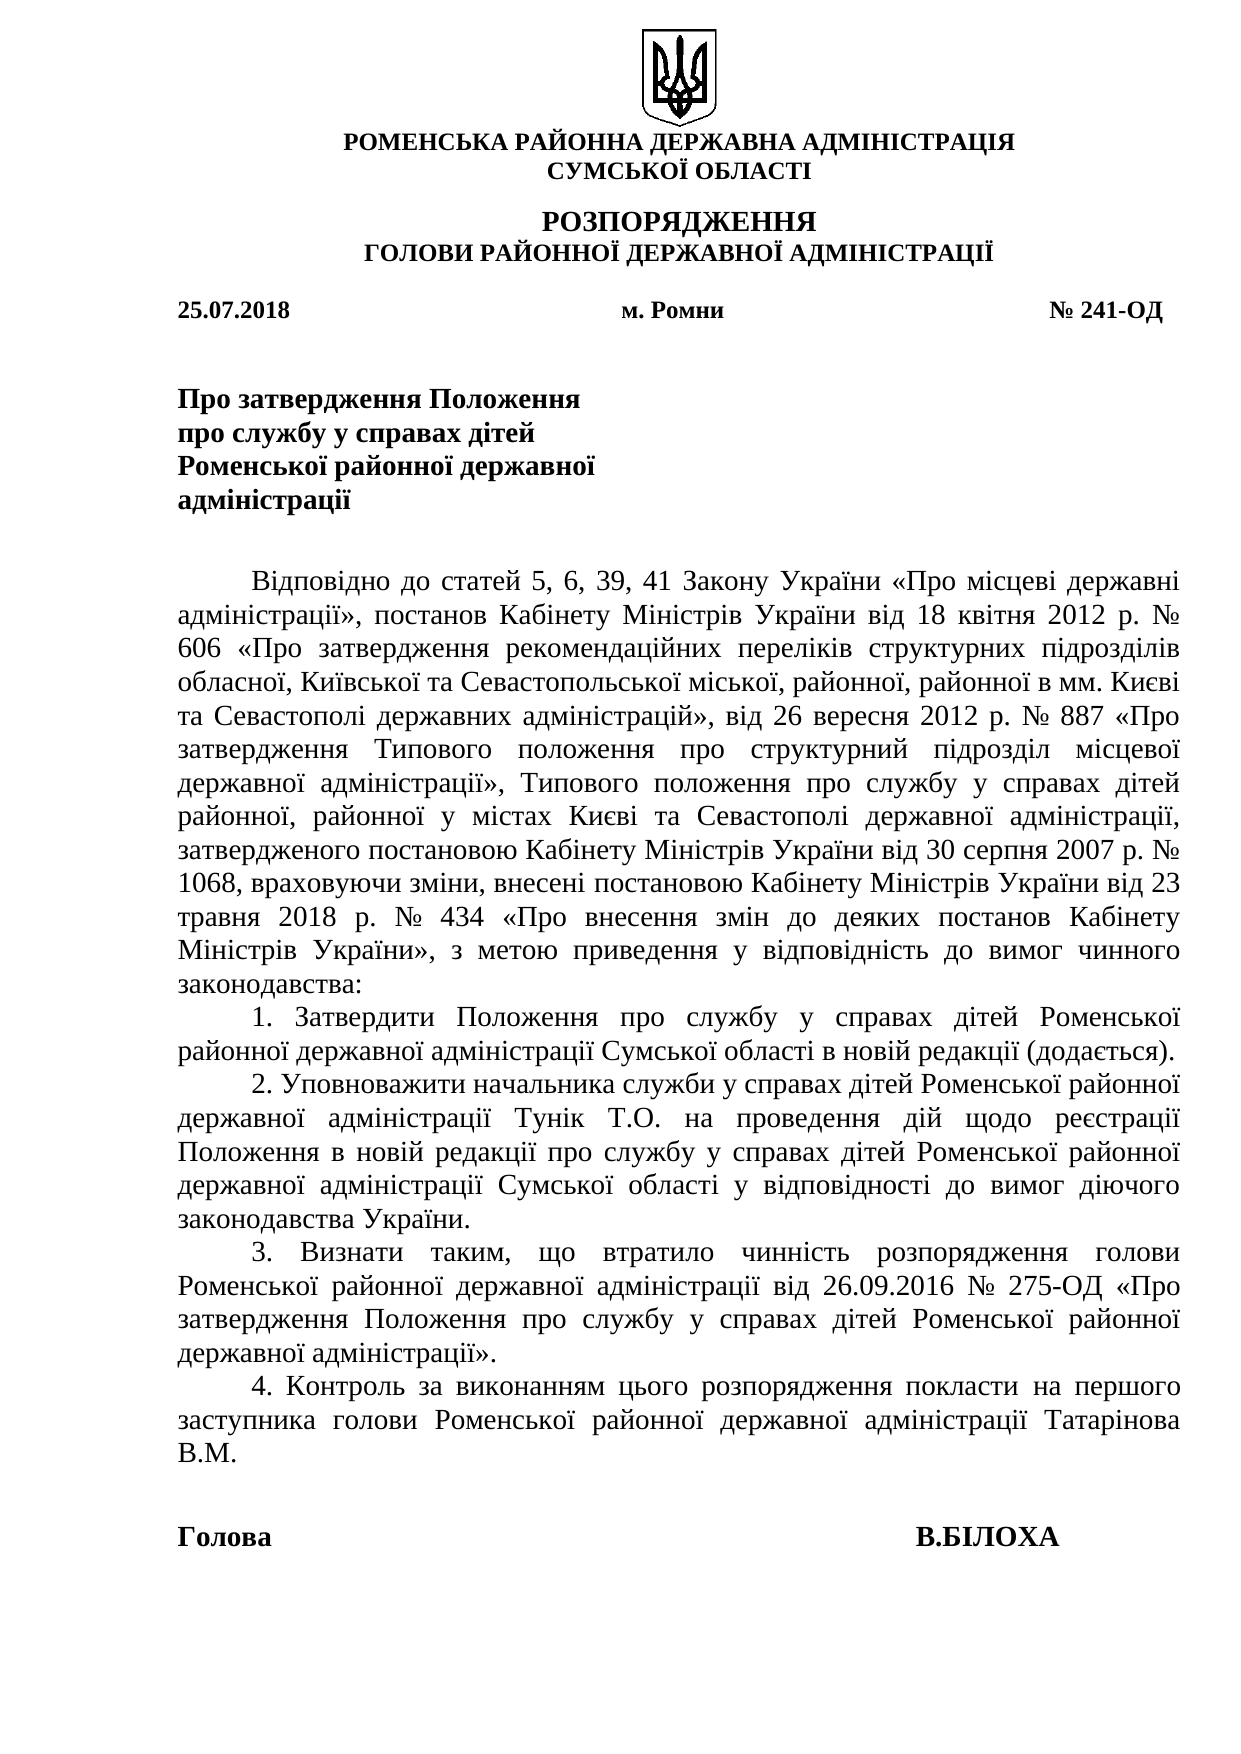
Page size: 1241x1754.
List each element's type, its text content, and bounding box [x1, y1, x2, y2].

text Відповідно до статей 5, 6, 39, 41 Закону України «Про місцеві державні адміністрації», постанов Кабінету Міністрів України від 18 квітня 2012 р. № 606 «Про затвердження рекомендаційних переліків структурних підрозділів обласної, Київської та Севастопольської міської, районної, районної в мм. Києві та Севастополі державних адміністрацій», від 26 вересня 2012 р. № 887 «Про затвердження Типового положення про структурний підрозділ місцевої державної адміністрації», Типового положення про службу у справах дітей районної, районної у містах Києві та Севастополі державної адміністрації, затвердженого постановою Кабінету Міністрів України від 30 серпня 2007 р. № 1068, враховуючи зміни, внесені постановою Кабінету Міністрів України від 23 травня 2018 р. № 434 «Про внесення змін до деяких постанов Кабінету Міністрів України», з метою приведення у відповідність до вимог чинного законодавства: [177, 563, 1181, 999]
text 2. Уповноважити начальника служби у справах дітей Роменської районної державної адміністрації Тунік Т.О. на проведення дій щодо реєстрації Положення в новій редакції про службу у справах дітей Роменської районної державної адміністрації Сумської області у відповідності до вимог діючого законодавства України. [177, 1067, 1181, 1234]
text РОМЕНСЬКА РАЙОННА ДЕРЖАВНА АДМІНІСТРАЦІЯ [177, 127, 1181, 156]
text РОЗПОРЯДЖЕННЯ [177, 204, 1181, 238]
table_header Про затвердження Положення про службу у справах дітей Роменської районної державної адміністрації [166, 381, 620, 530]
text СУМСЬКОЇ ОБЛАСТІ [177, 156, 1181, 185]
text 4. Контроль за виконанням цього розпорядження покласти на першого заступника голови Роменської районної державної адміністрації Татарінова В.М. [177, 1368, 1181, 1469]
text 3. Визнати таким, що втратило чинність розпорядження голови Роменської районної державної адміністрації від 26.09.2016 № 275-ОД «Про затвердження Положення про службу у справах дітей Роменської районної державної адміністрації». [177, 1234, 1181, 1368]
text 1. Затвердити Положення про службу у справах дітей Роменської районної державної адміністрації Сумської області в новій редакції (додається). [177, 999, 1181, 1067]
text ГОЛОВИ РАЙОННОЇ ДЕРЖАВНОЇ АДМІНІСТРАЦІЇ [177, 238, 1181, 266]
text 25.07.2018 м. Ромни № 241-ОД [177, 295, 1181, 324]
text Голова В.БІЛОХА [177, 1519, 1181, 1553]
picture [641, 29, 717, 128]
